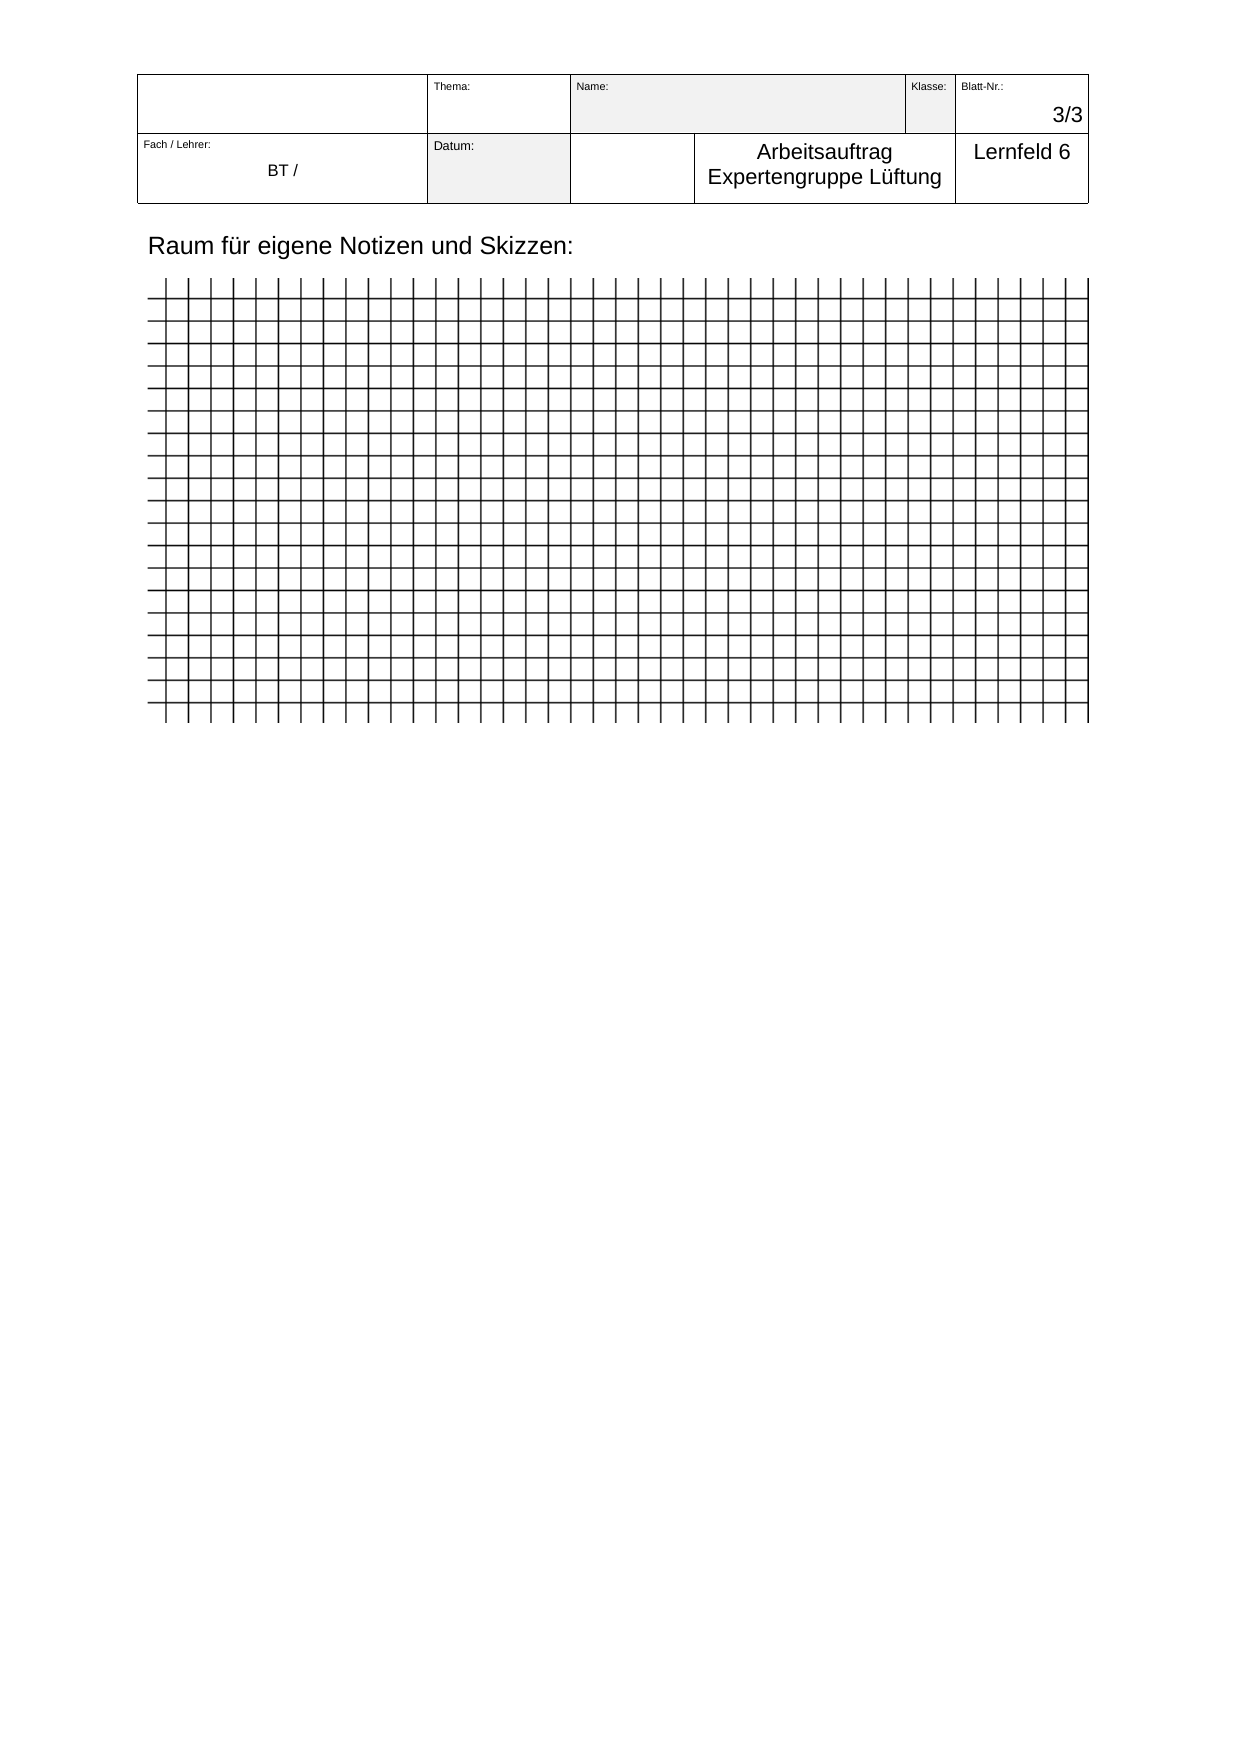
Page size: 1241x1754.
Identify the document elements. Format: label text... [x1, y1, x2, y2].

picture [147, 278, 1089, 723]
text Raum für eigene Notizen und Skizzen: [148, 231, 1093, 260]
